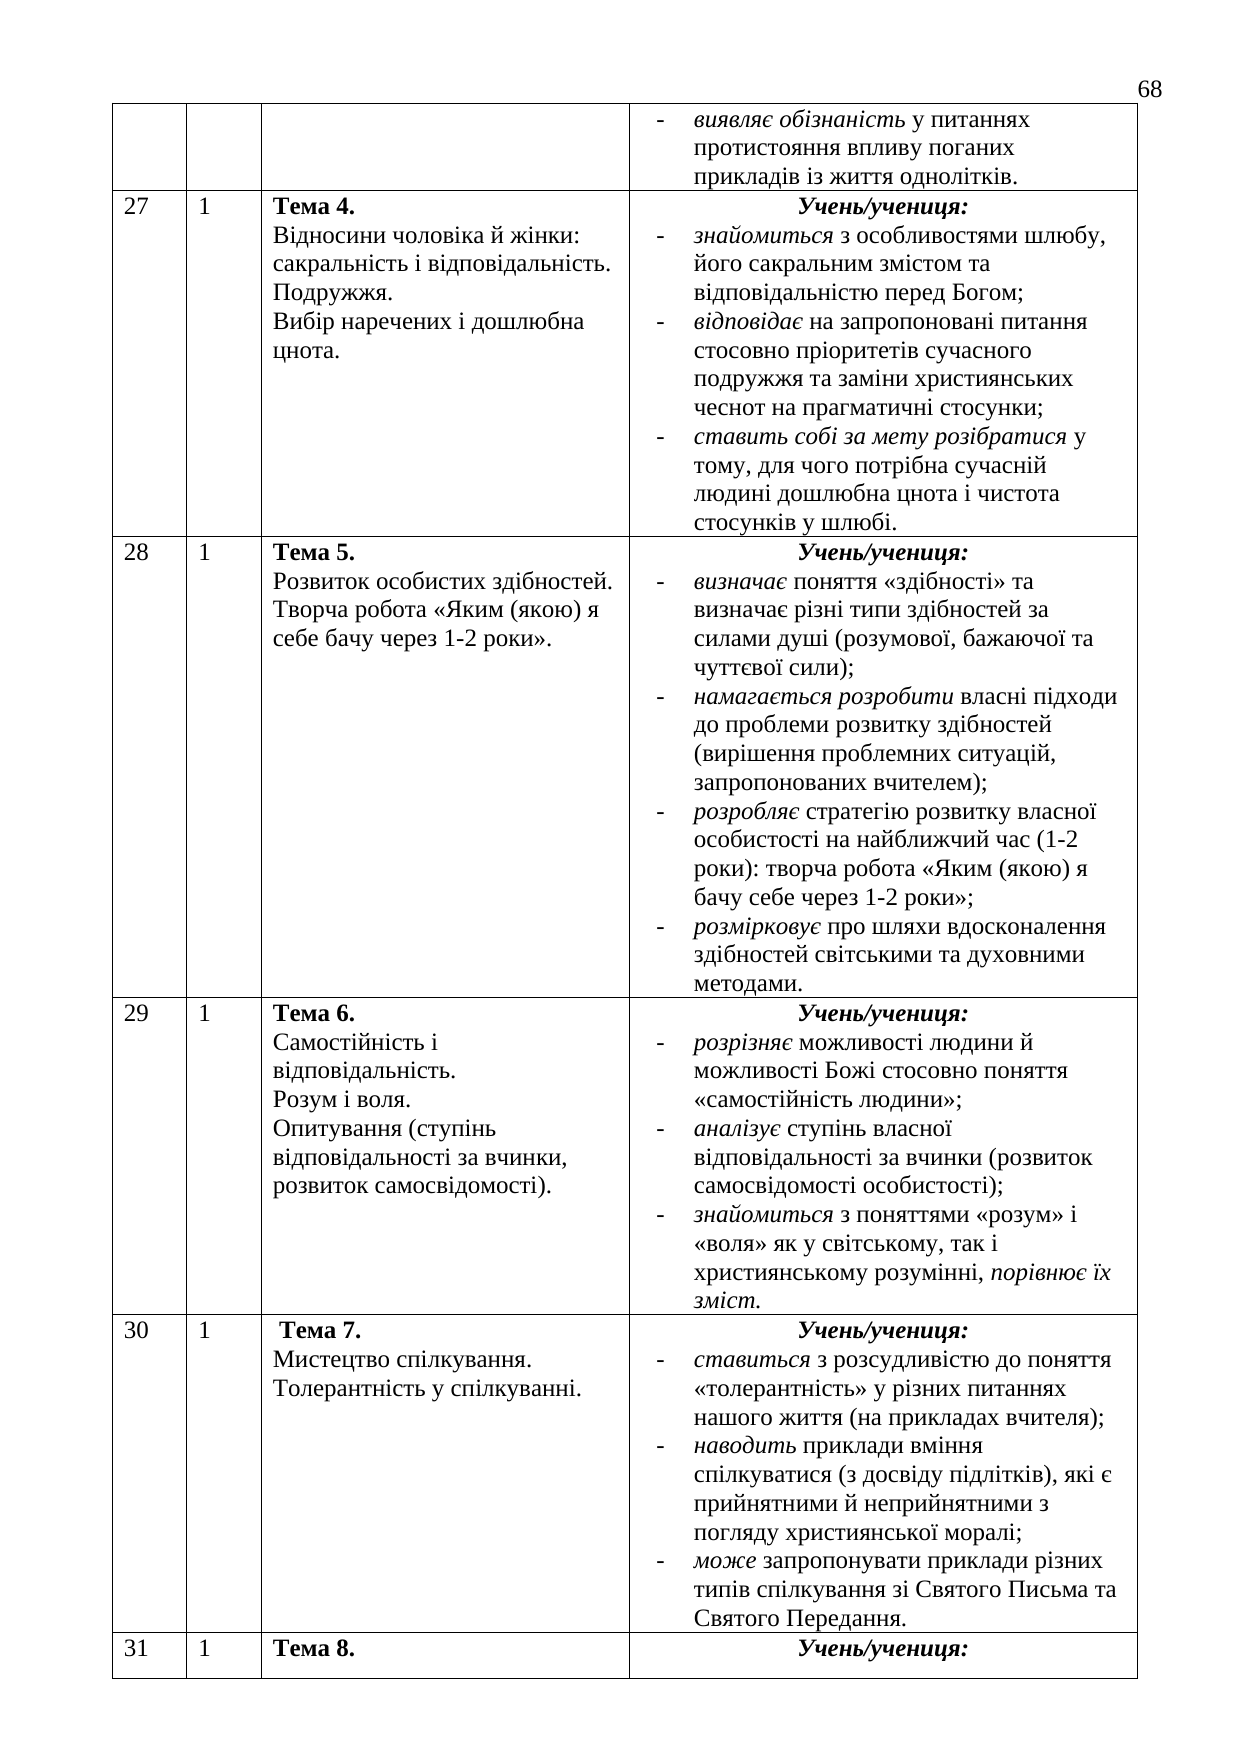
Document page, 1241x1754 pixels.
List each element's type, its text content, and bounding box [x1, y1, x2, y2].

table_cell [262, 104, 629, 190]
table_cell 1 [187, 1633, 261, 1678]
table_cell Тема 5. Розвиток особистих здібностей. Творча робота «Яким (якою) я себе бачу через 1-2 роки». [262, 537, 629, 997]
table_cell 26 [113, 104, 186, 190]
table_cell 1 [187, 998, 261, 1314]
table_cell Учень/учениця: визначає поняття «здібності» та визначає різні типи здібностей за силами душі (розумової, бажаючої та чуттєвої сили); намагається розробити власні підходи до проблеми розвитку здібностей (вирішення проблемних ситуацій, запропонованих вчителем); розробляє стратегію розвитку власної особистості на найближчий час (1-2 роки): творча робота «Яким (якою) я бачу себе через 1-2 роки»; розмірковує про шляхи вдосконалення здібностей світськими та духовними методами. [630, 537, 1137, 997]
table_cell 28 [113, 537, 186, 997]
table_cell 29 [113, 998, 186, 1314]
table_cell Тема 4. Відносини чоловіка й жінки: сакральність і відповідальність. Подружжя. Вибір наречених і дошлюбна цнота. [262, 191, 629, 536]
table_cell Тема 6. Самостійність і відповідальність. Розум і воля. Опитування (ступінь відповідальності за вчинки, розвиток самосвідомості). [262, 998, 629, 1314]
table_cell Тема 7. Мистецтво спілкування. Толерантність у спілкуванні. [262, 1315, 629, 1632]
table_cell 1 [187, 104, 261, 190]
table_cell 1 [187, 191, 261, 536]
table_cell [630, 1633, 1137, 1678]
table_cell 1 [187, 1315, 261, 1632]
table_cell 31 [113, 1633, 186, 1678]
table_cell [262, 1633, 629, 1678]
table_cell Учень/учениця: знайомиться з особливостями шлюбу, його сакральним змістом та відповідальністю перед Богом; відповідає на запропоновані питання стосовно пріоритетів сучасного подружжя та заміни християнських чеснот на прагматичні стосунки; ставить собі за мету розібратися у тому, для чого потрібна сучасній людині дошлюбна цнота і чистота стосунків у шлюбі. [630, 191, 1137, 536]
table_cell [630, 104, 1137, 190]
table_cell Учень/учениця: ставиться з розсудливістю до поняття «толерантність» у різних питаннях нашого життя (на прикладах вчителя); наводить приклади вміння спілкуватися (з досвіду підлітків), які є прийнятними й неприйнятними з погляду християнської моралі; може запропонувати приклади різних типів спілкування зі Святого Письма та Святого Передання. [630, 1315, 1137, 1632]
table_cell 30 [113, 1315, 186, 1632]
table_cell 27 [113, 191, 186, 536]
table_cell Учень/учениця: розрізняє можливості людини й можливості Божі стосовно поняття «самостійність людини»; аналізує ступінь власної відповідальності за вчинки (розвиток самосвідомості особистості); знайомиться з поняттями «розум» і «воля» як у світському, так і християнському розумінні, порівнює їх зміст. [630, 998, 1137, 1314]
table_cell 1 [187, 537, 261, 997]
